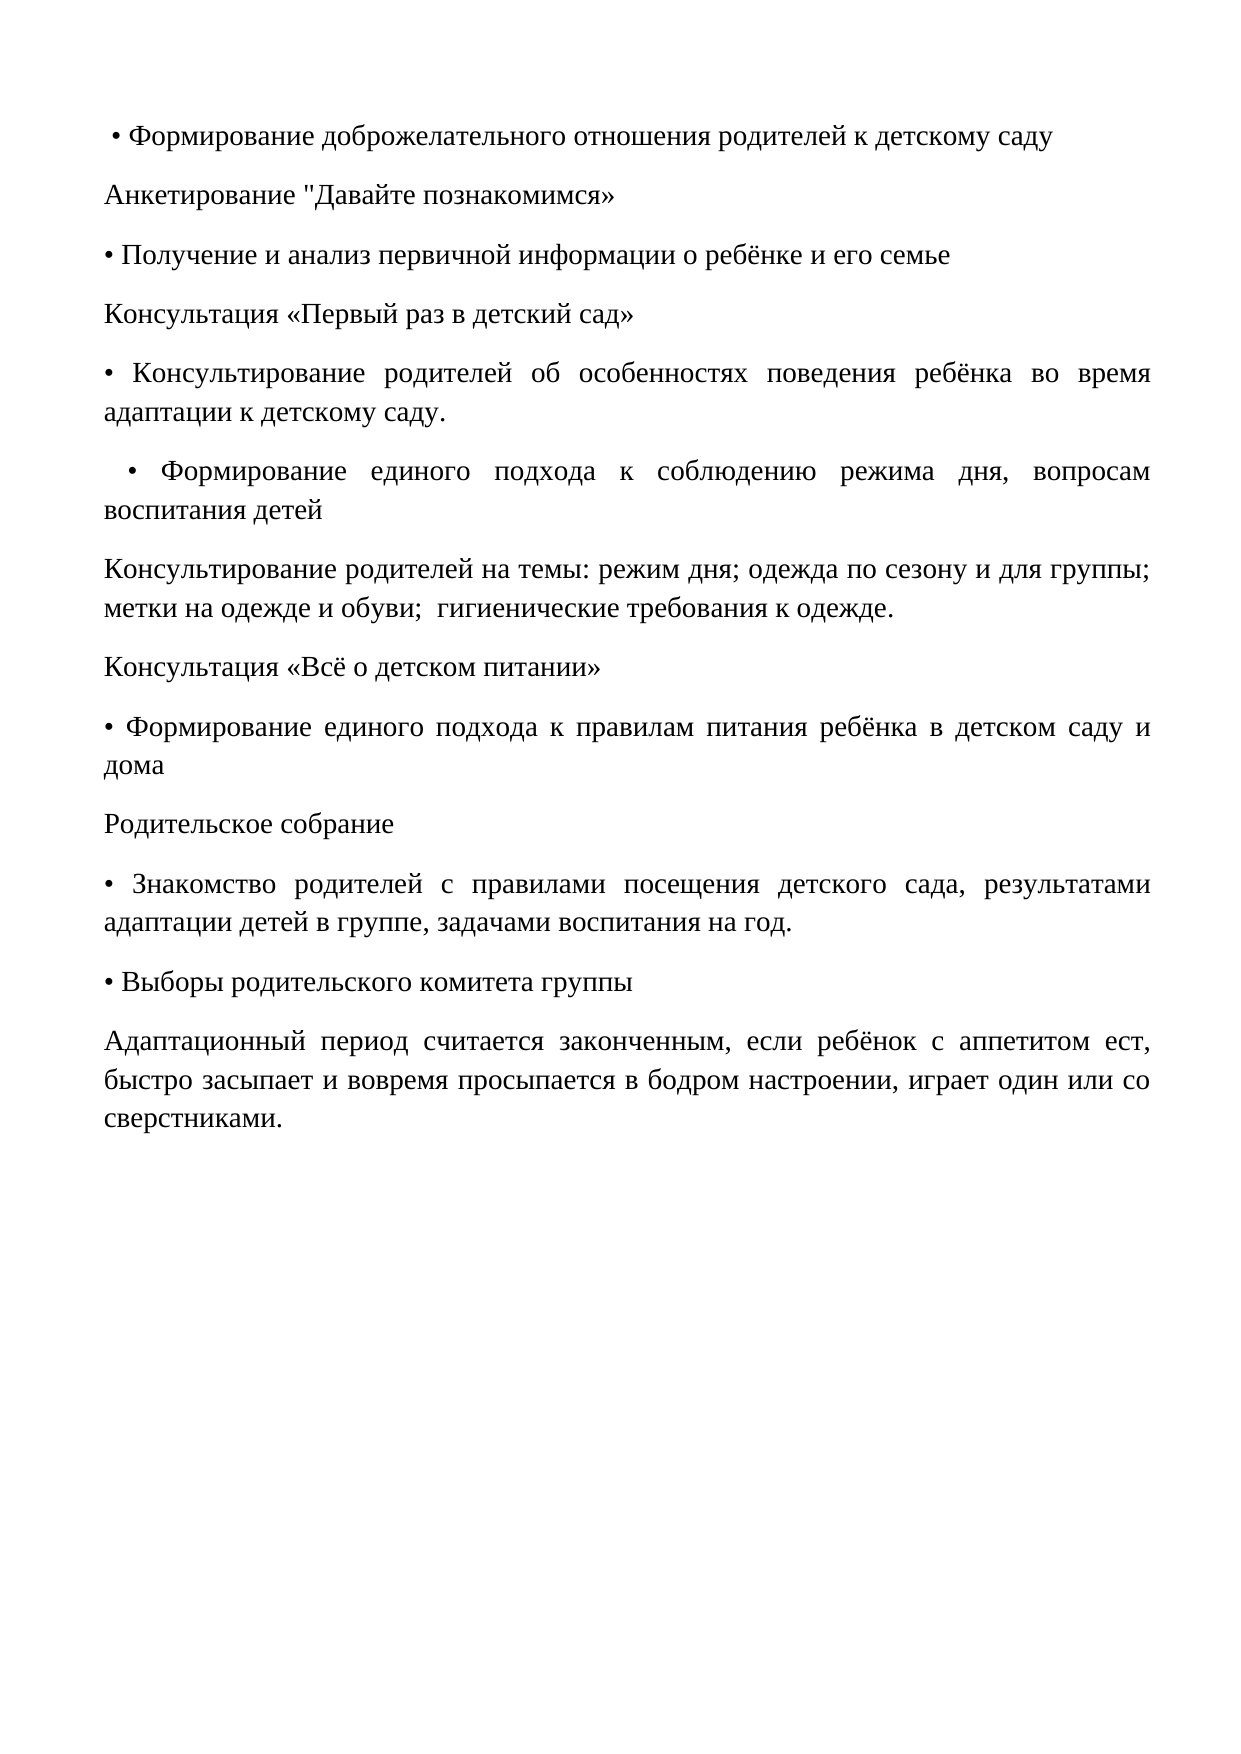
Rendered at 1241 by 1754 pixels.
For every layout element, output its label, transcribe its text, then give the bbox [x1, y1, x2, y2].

text • Получение и анализ первичной информации о ребёнке и его семье [103, 237, 1152, 270]
text Консультация «Первый раз в детский сад» [103, 296, 1152, 330]
text Адаптационный период считается законченным, если ребёнок с аппетитом ест, быстро засыпает и вовремя просыпается в бодром настроении, играет один или со сверстниками. [103, 1023, 1152, 1134]
text • Консультирование родителей об особенностях поведения ребёнка во время адаптации к детскому саду. [103, 356, 1152, 428]
text Родительское собрание [103, 807, 1152, 840]
text Консультация «Всё о детском питании» [103, 649, 1152, 683]
text • Знакомство родителей с правилами посещения детского сада, результатами адаптации детей в группе, задачами воспитания на год. [103, 866, 1152, 938]
text • Формирование единого подхода к правилам питания ребёнка в детском саду и дома [103, 709, 1152, 781]
text • Выборы родительского комитета группы [103, 964, 1152, 997]
text • Формирование единого подхода к соблюдению режима дня, вопросам воспитания детей [103, 453, 1152, 526]
text Анкетирование "Давайте познакомимся» [103, 177, 1152, 211]
text Консультирование родителей на темы: режим дня; одежда по сезону и для группы; метки на одежде и обуви; гигиенические требования к одежде. [103, 551, 1152, 623]
text • Формирование доброжелательного отношения родителей к детскому саду [103, 118, 1152, 152]
